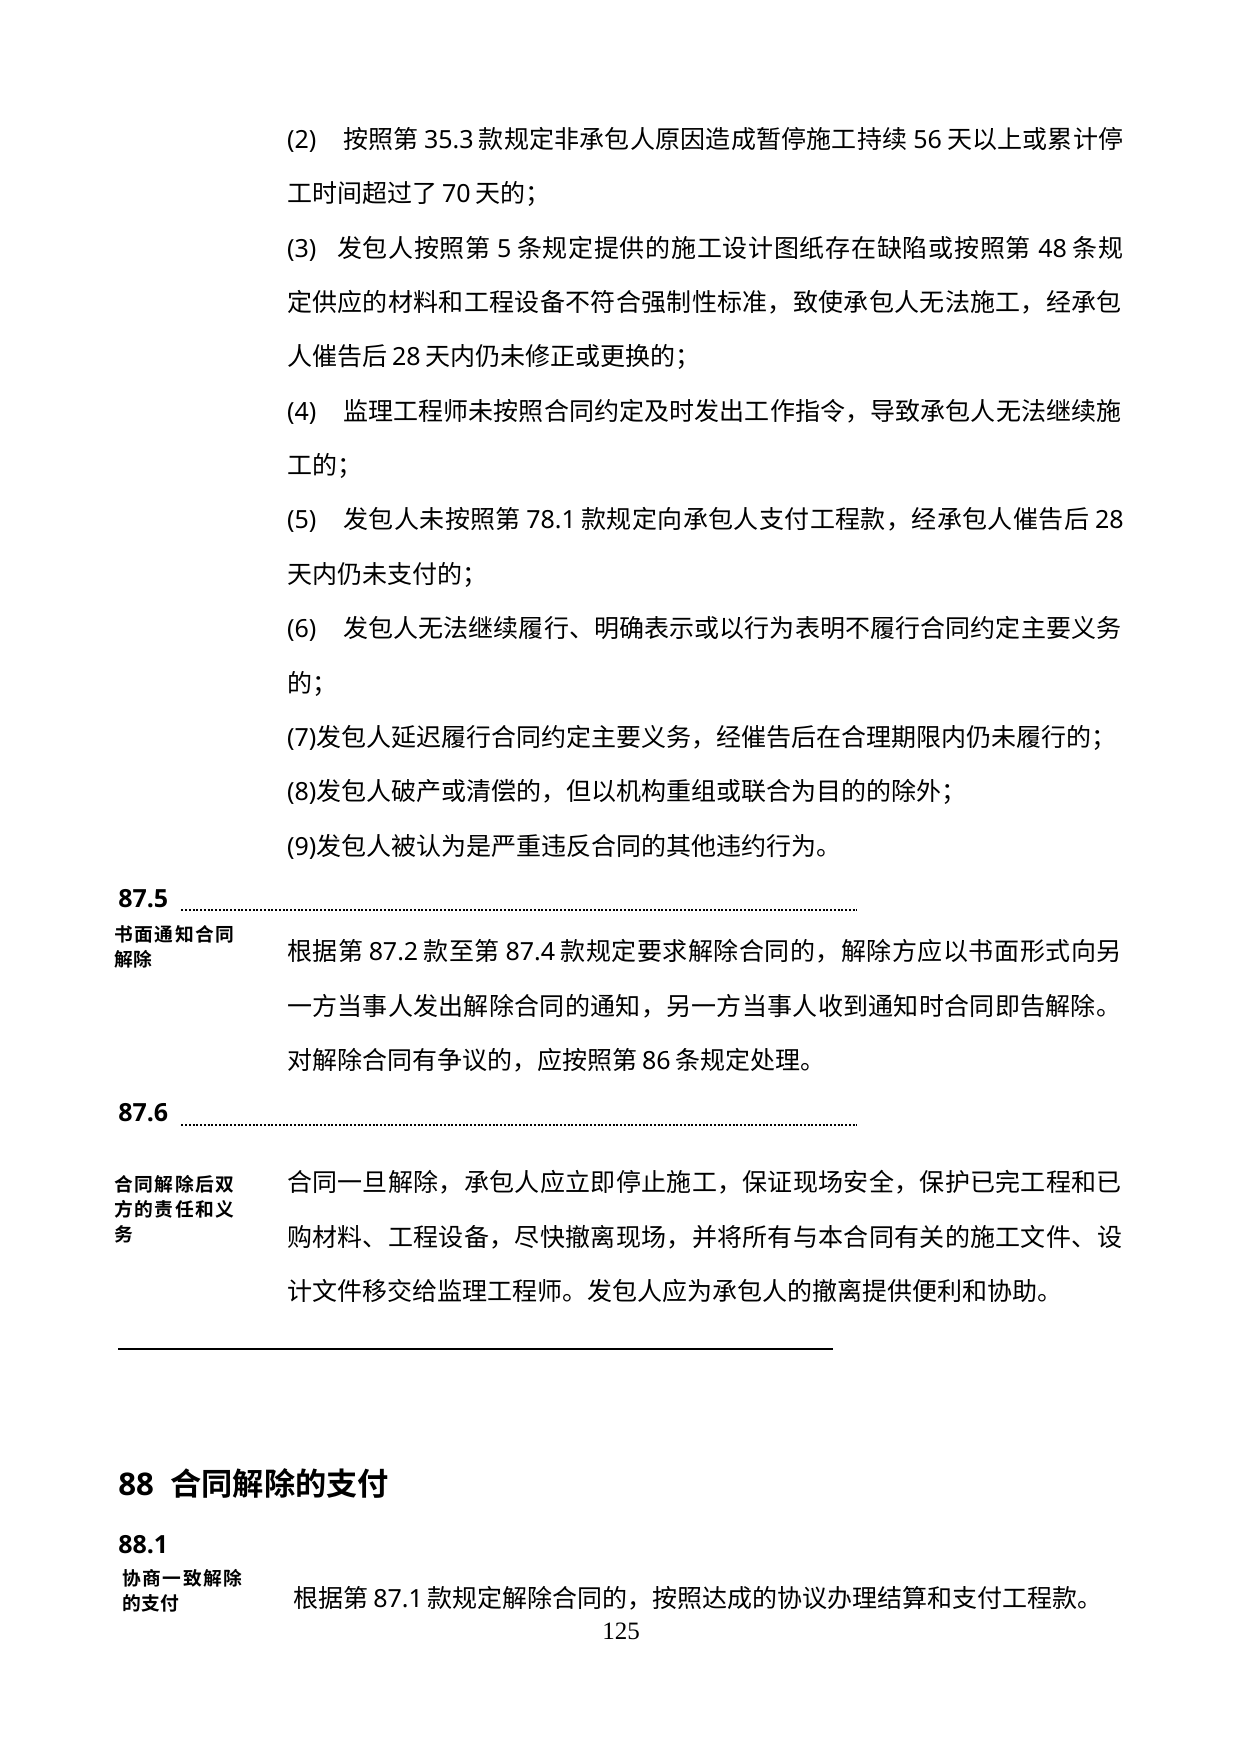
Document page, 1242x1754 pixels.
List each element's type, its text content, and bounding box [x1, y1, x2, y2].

text (8)发包人破产或清偿的，但以机构重组或联合为目的的除外； [287, 772, 1123, 808]
text 87.6 [118, 1095, 1123, 1129]
text (9)发包人被认为是严重违反合同的其他违约行为。 [287, 826, 1123, 862]
list 按照第35.3款规定非承包人原因造成暂停施工持续56天以上或累计停工时间超过了70天的； [287, 119, 1123, 210]
list 发包人无法继续履行、明确表示或以行为表明不履行合同约定主要义务的； [287, 609, 1123, 699]
list 发包人按照第5条规定提供的施工设计图纸存在缺陷或按照第48条规定供应的材料和工程设备不符合强制性标准，致使承包人无法施工，经承包人催告后28天内仍未修正或更换的； [287, 228, 1123, 373]
list 发包人未按照第78.1款规定向承包人支付工程款，经承包人催告后28天内仍未支付的； [287, 500, 1123, 591]
text 87.5 [118, 881, 1123, 915]
text 根据第87.1款规定解除合同的，按照达成的协议办理结算和支付工程款。 [118, 1578, 1123, 1614]
text 88.1 [118, 1527, 1123, 1561]
text 合同一旦解除，承包人应立即停止施工，保证现场安全，保护已完工程和已购材料、工程设备，尽快撤离现场，并将所有与本合同有关的施工文件、设计文件移交给监理工程师。发包人应为承包人的撤离提供便利和协助。 [287, 1163, 1123, 1308]
list 监理工程师未按照合同约定及时发出工作指令，导致承包人无法继续施工的； [287, 391, 1123, 482]
text 88 合同解除的支付 [118, 1459, 1148, 1504]
text 根据第87.2款至第87.4款规定要求解除合同的，解除方应以书面形式向另一方当事人发出解除合同的通知，另一方当事人收到通知时合同即告解除。对解除合同有争议的，应按照第86条规定处理。 [287, 932, 1123, 1077]
text (7)发包人延迟履行合同约定主要义务，经催告后在合理期限内仍未履行的； [287, 717, 1123, 754]
